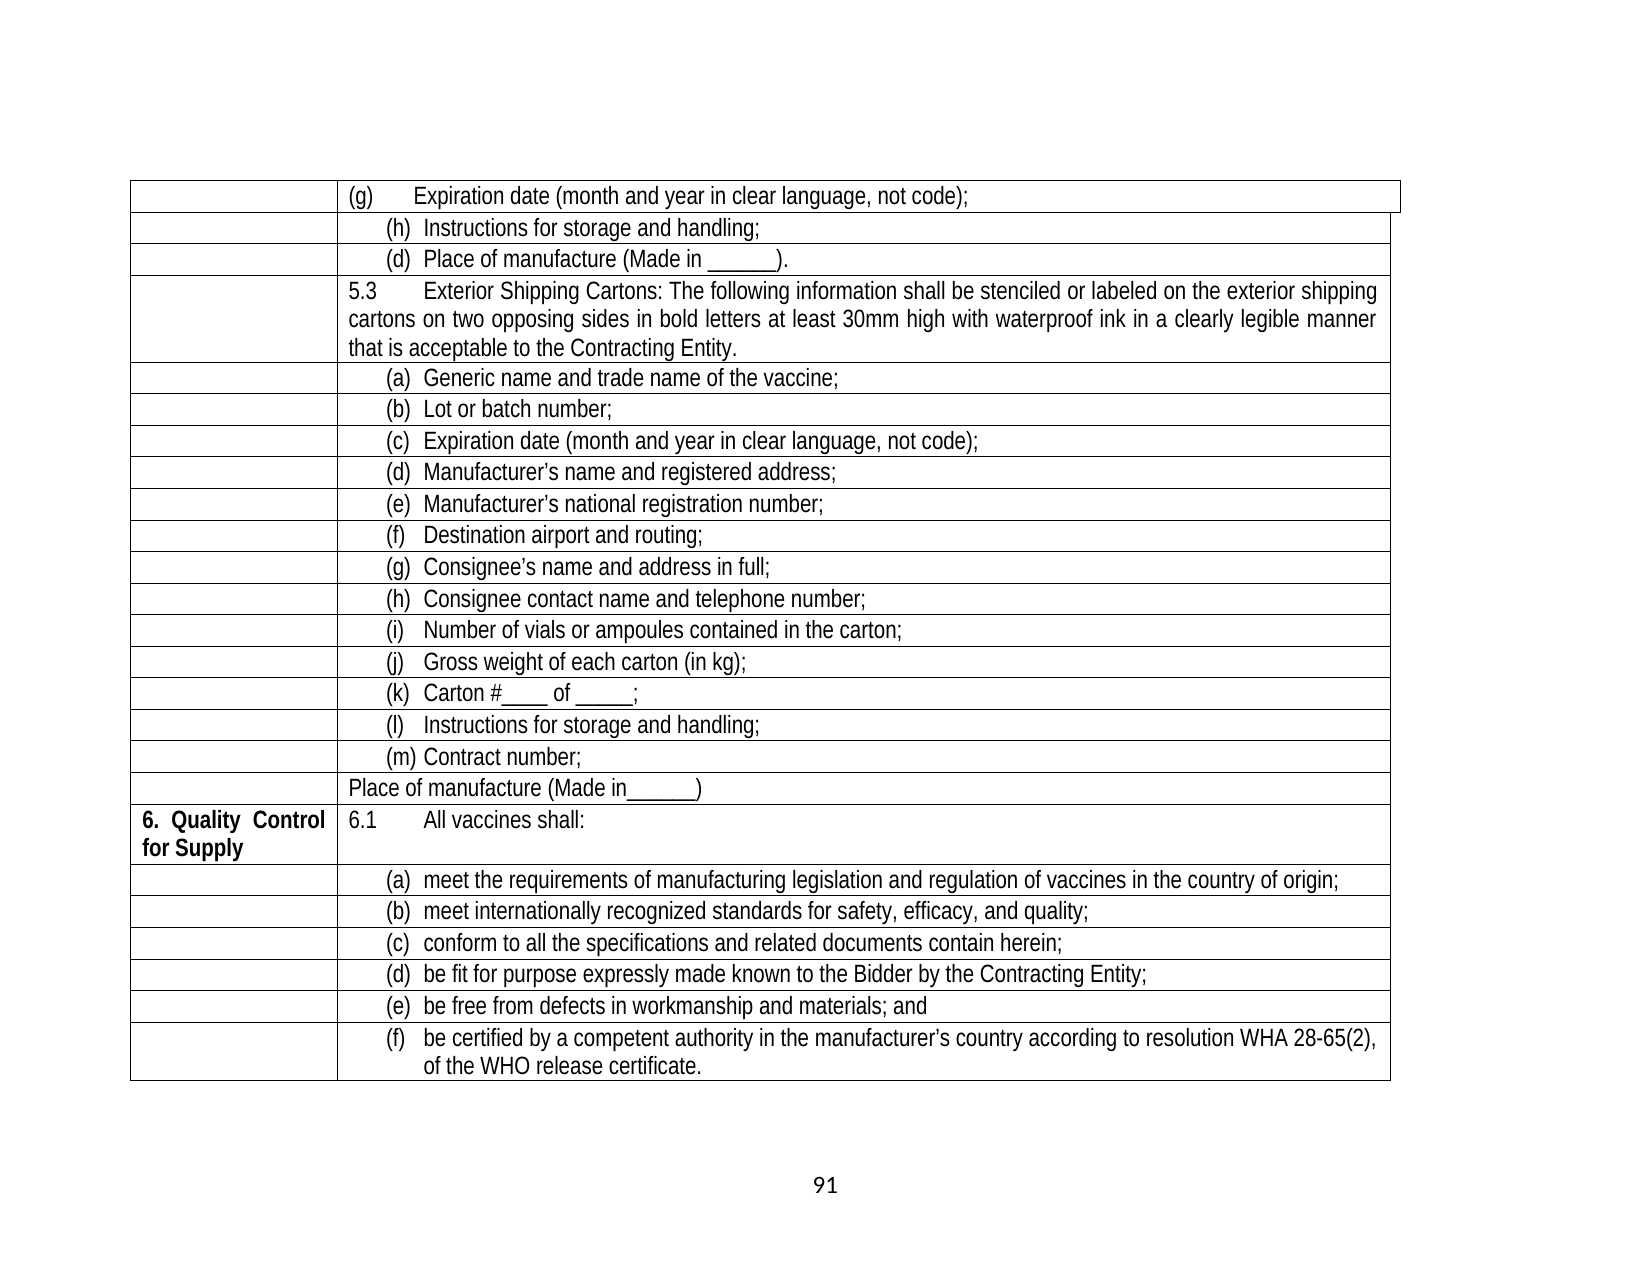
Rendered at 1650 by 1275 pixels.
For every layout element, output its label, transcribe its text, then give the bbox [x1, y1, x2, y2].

table_cell [131, 865, 337, 895]
table_cell Destination airport and routing; [338, 521, 1390, 551]
table_cell Consignee contact name and telephone number; [338, 584, 1390, 614]
table_cell Expiration date (month and year in clear language, not code); [338, 426, 1390, 456]
table_cell Carton #____ of _____; [338, 678, 1390, 709]
table_cell Instructions for storage and handling; [338, 213, 1390, 243]
table_cell [131, 552, 337, 583]
table_cell Generic name and trade name of the vaccine; [338, 363, 1390, 393]
table_cell Number of vials or ampoules contained in the carton; [338, 615, 1390, 646]
table_cell Lot or batch number; [338, 394, 1390, 425]
table_cell 6.1 All vaccines shall: [338, 805, 1390, 864]
table_cell Manufacturer’s national registration number; [338, 489, 1390, 519]
table_cell [131, 181, 337, 212]
table_cell [131, 489, 337, 519]
table_cell Place of manufacture (Made in ______). [338, 244, 1390, 275]
table_cell Gross weight of each carton (in kg); [338, 647, 1390, 677]
table_cell [131, 394, 337, 425]
table_cell [131, 457, 337, 488]
table_cell [131, 521, 337, 551]
table_cell [131, 741, 337, 772]
table_cell [131, 678, 337, 709]
table_cell [131, 276, 337, 362]
table_cell [131, 647, 337, 677]
table_cell [131, 773, 337, 803]
table_cell Instructions for storage and handling; [338, 710, 1390, 740]
table_cell meet the requirements of manufacturing legislation and regulation of vaccines in the country of origin; [338, 865, 1390, 895]
table_cell conform to all the specifications and related documents contain herein; [338, 928, 1390, 958]
table_cell [131, 960, 337, 990]
table_cell Manufacturer’s name and registered address; [338, 457, 1390, 488]
table_cell [131, 584, 337, 614]
table_cell [131, 213, 337, 243]
table_cell [131, 896, 337, 927]
table_cell [131, 426, 337, 456]
table_cell [131, 928, 337, 958]
table_cell [131, 710, 337, 740]
table_cell meet internationally recognized standards for safety, efficacy, and quality; [338, 896, 1390, 927]
table_cell 5.3 Exterior Shipping Cartons: The following information shall be stenciled or labeled on the exterior shipping cartons on two opposing sides in bold letters at least 30mm high with waterproof ink in a clearly legible manner that is acceptable to the Contracting Entity. [338, 276, 1390, 362]
table_cell Place of manufacture (Made in______) [338, 773, 1390, 803]
table_cell [131, 1023, 337, 1080]
table_cell Consignee’s name and address in full; [338, 552, 1390, 583]
table_cell be certified by a competent authority in the manufacturer’s country according to resolution WHA 28-65(2), of the WHO release certificate. [338, 1023, 1390, 1080]
table_cell [131, 615, 337, 646]
table_cell be free from defects in workmanship and materials; and [338, 991, 1390, 1022]
table_cell be fit for purpose expressly made known to the Bidder by the Contracting Entity; [338, 960, 1390, 990]
table_cell [131, 363, 337, 393]
table_cell Contract number; [338, 741, 1390, 772]
table_cell Expiration date (month and year in clear language, not code); [338, 181, 1400, 212]
table_cell 6. Quality Control for Supply [131, 805, 337, 864]
table_cell [131, 991, 337, 1022]
table_cell [131, 244, 337, 275]
